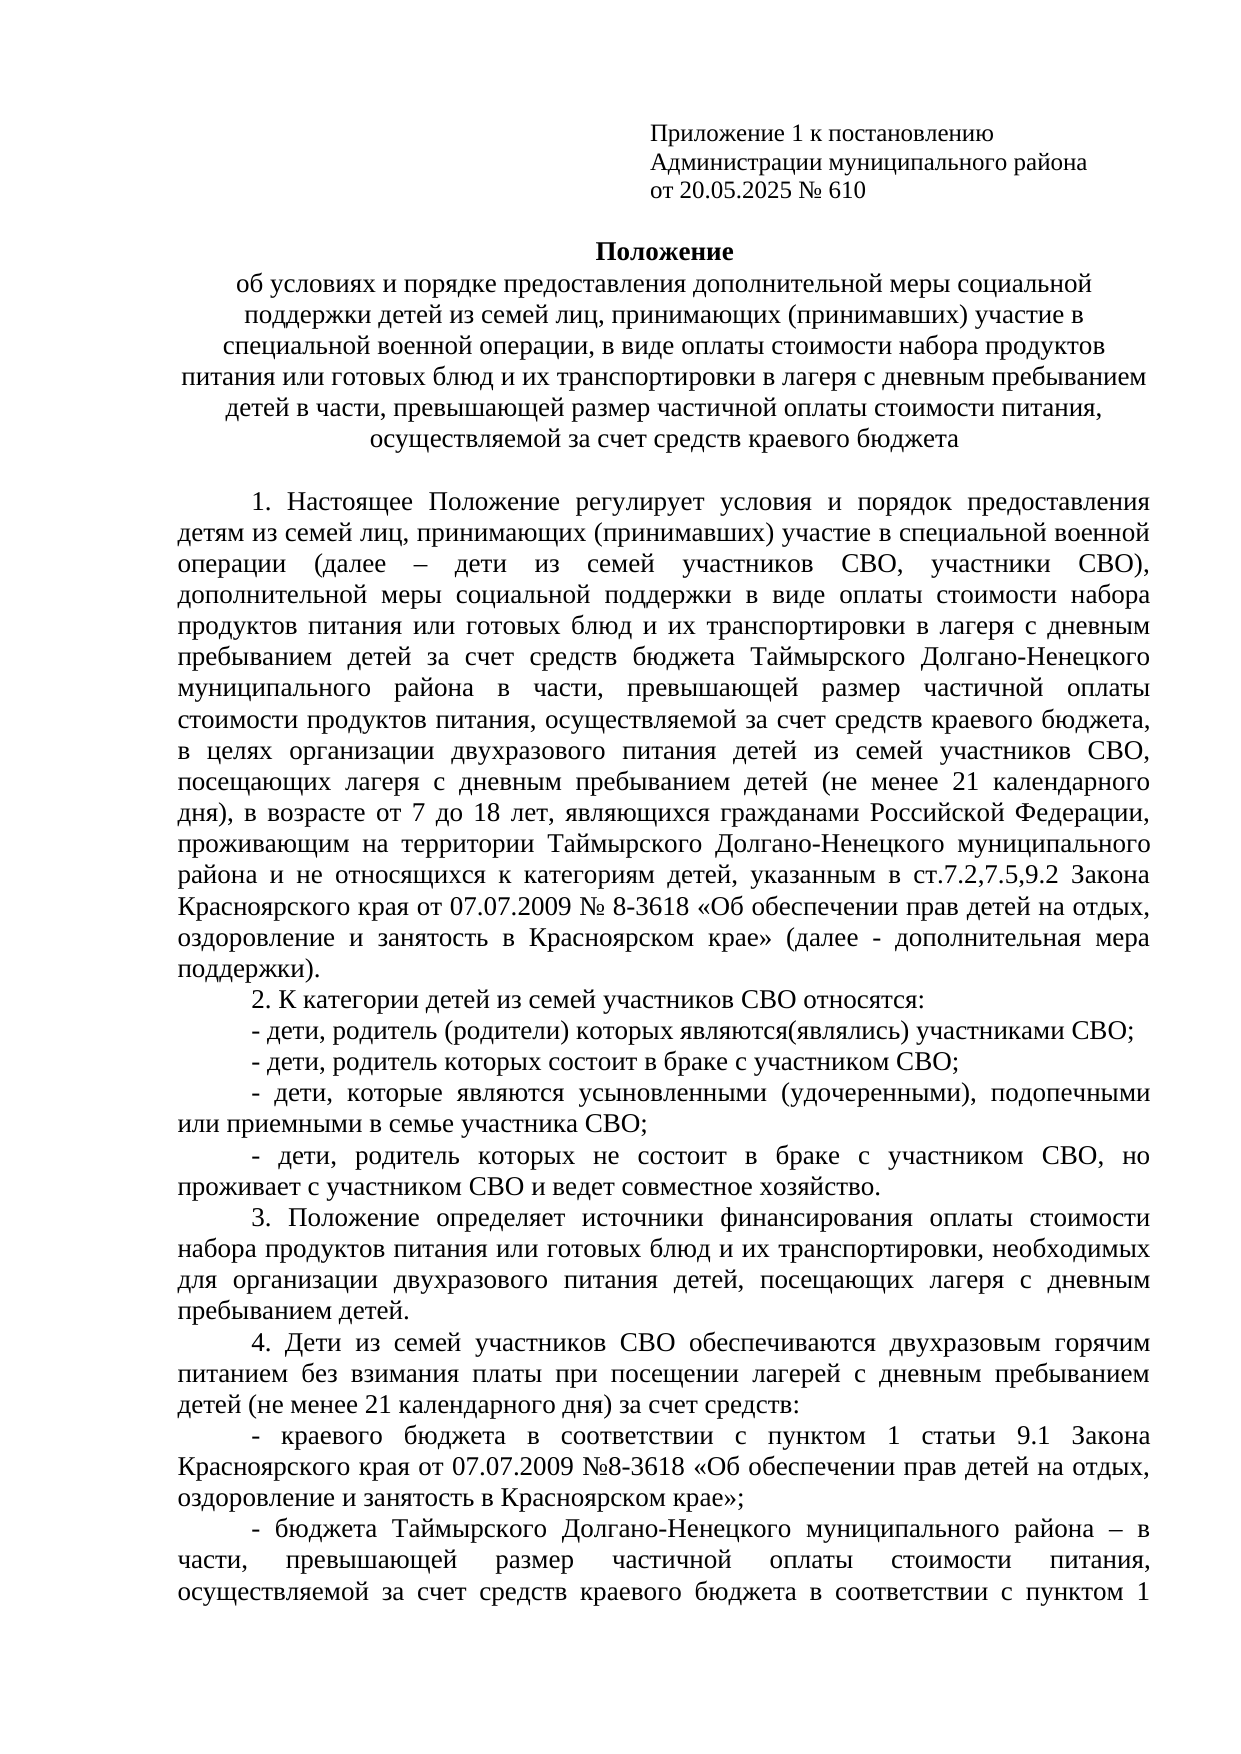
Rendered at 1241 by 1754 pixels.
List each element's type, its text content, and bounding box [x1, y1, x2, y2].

text - дети, родитель которых состоит в браке с участником СВО; [177, 1045, 1152, 1076]
text Приложение 1 к постановлению [650, 118, 1152, 147]
text - краевого бюджета в соответствии с пунктом 1 статьи 9.1 Закона Красноярского края от 07.07.2009 №8-3618 «Об обеспечении прав детей на отдых, оздоровление и занятость в Красноярском крае»; [177, 1419, 1152, 1512]
text - дети, родитель которых не состоит в браке с участником СВО, но проживает с участником СВО и ведет совместное хозяйство. [177, 1139, 1152, 1201]
text - дети, родитель (родители) которых являются(являлись) участниками СВО; [177, 1014, 1152, 1045]
text - дети, которые являются усыновленными (удочеренными), подопечными или приемными в семье участника СВО; [177, 1076, 1152, 1139]
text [177, 1512, 1152, 1606]
text от 20.05.2025 № 610 [650, 176, 1152, 204]
text 2. К категории детей из семей участников СВО относятся: [177, 983, 1152, 1014]
text 3. Положение определяет источники финансирования оплаты стоимости набора продуктов питания или готовых блюд и их транспортировки, необходимых для организации двухразового питания детей, посещающих лагеря с дневным пребыванием детей. [177, 1201, 1152, 1326]
text Положение об условиях и порядке предоставления дополнительной меры социальной поддержки детей из семей лиц, принимающих (принимавших) участие в специальной военной операции, в виде оплаты стоимости набора продуктов питания или готовых блюд и их транспортировки в лагеря с дневным пребыванием детей в части, превышающей размер частичной оплаты стоимости питания, осуществляемой за счет средств краевого бюджета [177, 236, 1152, 453]
text 1. Настоящее Положение регулирует условия и порядок предоставления детям из семей лиц, принимающих (принимавших) участие в специальной военной операции (далее – дети из семей участников СВО, участники СВО), дополнительной меры социальной поддержки в виде оплаты стоимости набора продуктов питания или готовых блюд и их транспортировки в лагеря с дневным пребыванием детей за счет средств бюджета Таймырского Долгано-Ненецкого муниципального района в части, превышающей размер частичной оплаты стоимости продуктов питания, осуществляемой за счет средств краевого бюджета, в целях организации двухразового питания детей из семей участников СВО, посещающих лагеря с дневным пребыванием детей (не менее 21 календарного дня), в возрасте от 7 до 18 лет, являющихся гражданами Российской Федерации, проживающим на территории Таймырского Долгано-Ненецкого муниципального района и не относящихся к категориям детей, указанным в ст.7.2,7.5,9.2 Закона Красноярского края от 07.07.2009 № 8-3618 «Об обеспечении прав детей на отдых, оздоровление и занятость в Красноярском крае» (далее - дополнительная мера поддержки). [177, 485, 1152, 983]
text 4. Дети из семей участников СВО обеспечиваются двухразовым горячим питанием без взимания платы при посещении лагерей с дневным пребыванием детей (не менее 21 календарного дня) за счет средств: [177, 1326, 1152, 1419]
text Администрации муниципального района [650, 147, 1152, 176]
